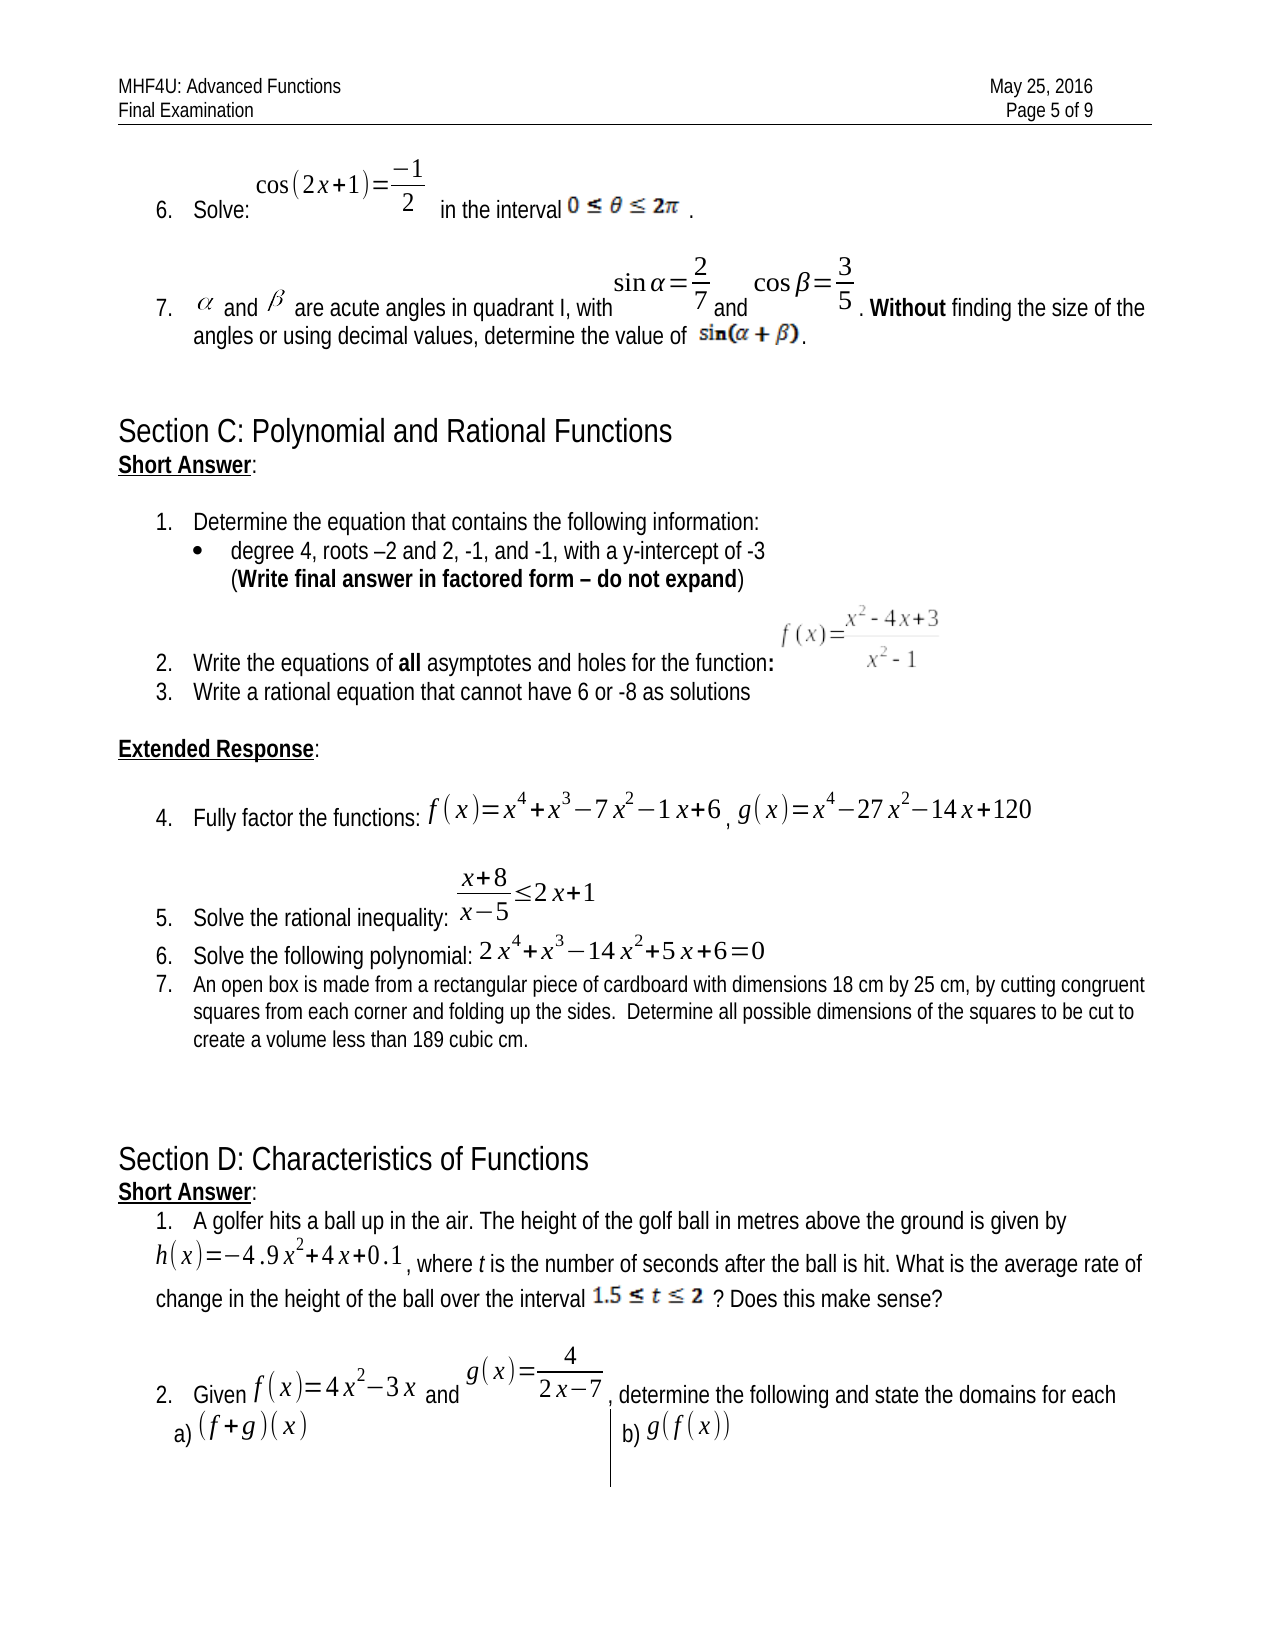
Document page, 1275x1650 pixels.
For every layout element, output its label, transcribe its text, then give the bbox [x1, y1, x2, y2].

list Write a rational equation that cannot have 6 or -8 as solutions [156, 676, 1152, 705]
table_header a) [163, 1409, 610, 1487]
list A golfer hits a ball up in the air. The height of the golf ball in metres above the ground is given by [156, 1206, 1152, 1234]
picture [699, 321, 801, 345]
list Solve the rational inequality: [156, 862, 1152, 931]
list degree 4, roots –2 and 2, -1, and -1, with a y-intercept of -3 (Write final answer in factored form – do not expand) [193, 536, 1152, 593]
text Section C: Polynomial and Rational Functions [118, 411, 1152, 450]
list Determine the equation that contains the following information: [156, 507, 1152, 536]
list Solve: in the interval . [156, 154, 1152, 223]
picture [592, 1279, 713, 1308]
text Section D: Characteristics of Functions [118, 1139, 1152, 1177]
list An open box is made from a rectangular piece of cardboard with dimensions 18 cm by 25 cm, by cutting congruent squares from each corner and folding up the sides. Determine all possible dimensions of the squares to be cut to create a volume less than 189 cubic cm. [156, 969, 1152, 1053]
picture [567, 189, 689, 218]
text Short Answer: [118, 1177, 1152, 1206]
list , where t is the number of seconds after the ball is hit. What is the average rate of change in the height of the ball over the interval ? Does this make sense? [156, 1234, 1152, 1313]
list Fully factor the functions: , [156, 789, 1152, 833]
list Solve the following polynomial: [156, 931, 1152, 969]
list Write the equations of all asymptotes and holes for the function: [156, 593, 1152, 676]
list and are acute angles in quadrant I, withand . Without finding the size of the angles or using decimal values, determine the value of . [156, 252, 1152, 350]
text Extended Response: [118, 734, 1152, 762]
table_header b) [611, 1409, 1111, 1487]
text Short Answer: [118, 450, 1152, 478]
list Given and , determine the following and state the domains for each [156, 1341, 1152, 1409]
